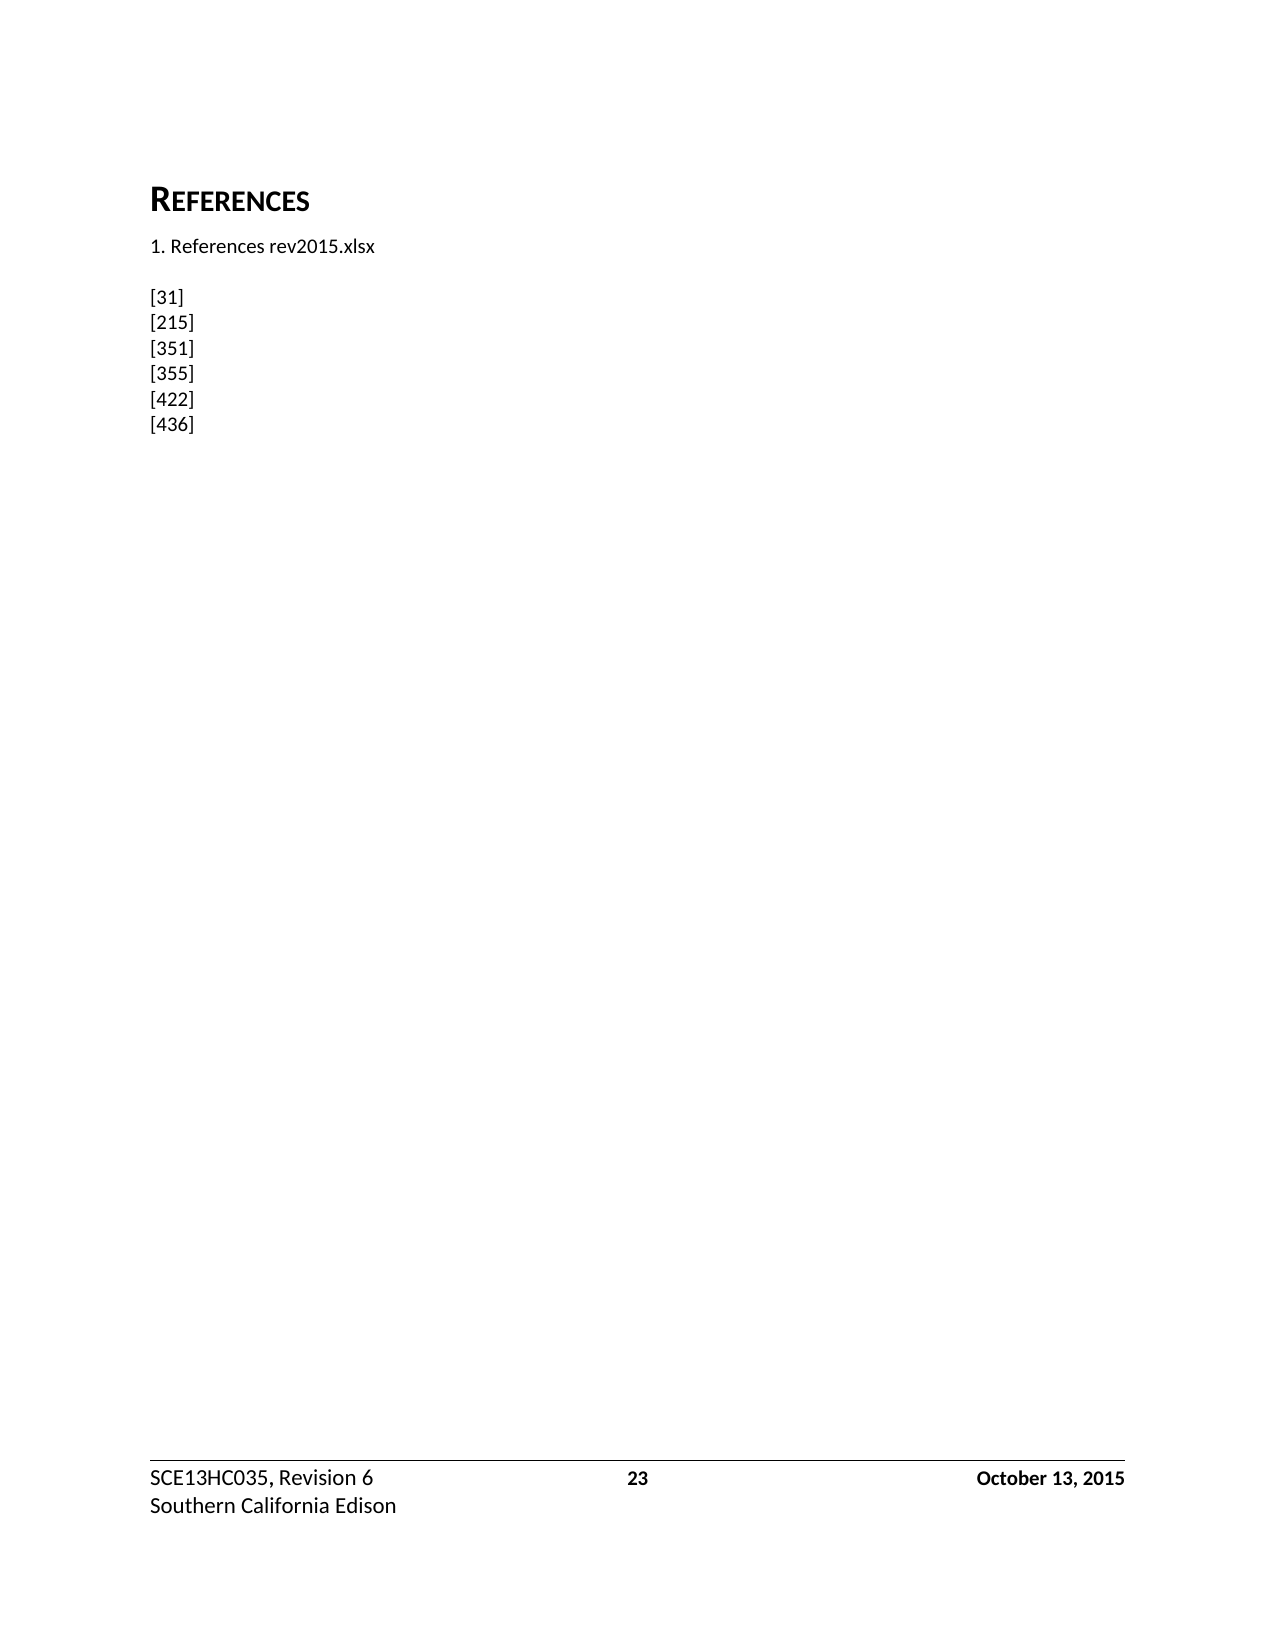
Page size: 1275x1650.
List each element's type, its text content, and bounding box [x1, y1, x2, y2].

text [351] [150, 335, 1125, 360]
text [436] [150, 411, 1125, 437]
text [355] [150, 360, 1125, 386]
text [422] [150, 386, 1125, 411]
subtitle References [150, 175, 1125, 221]
text [31] [150, 284, 1125, 309]
text [215] [150, 309, 1125, 335]
text 1. References rev2015.xlsx [150, 233, 1125, 259]
